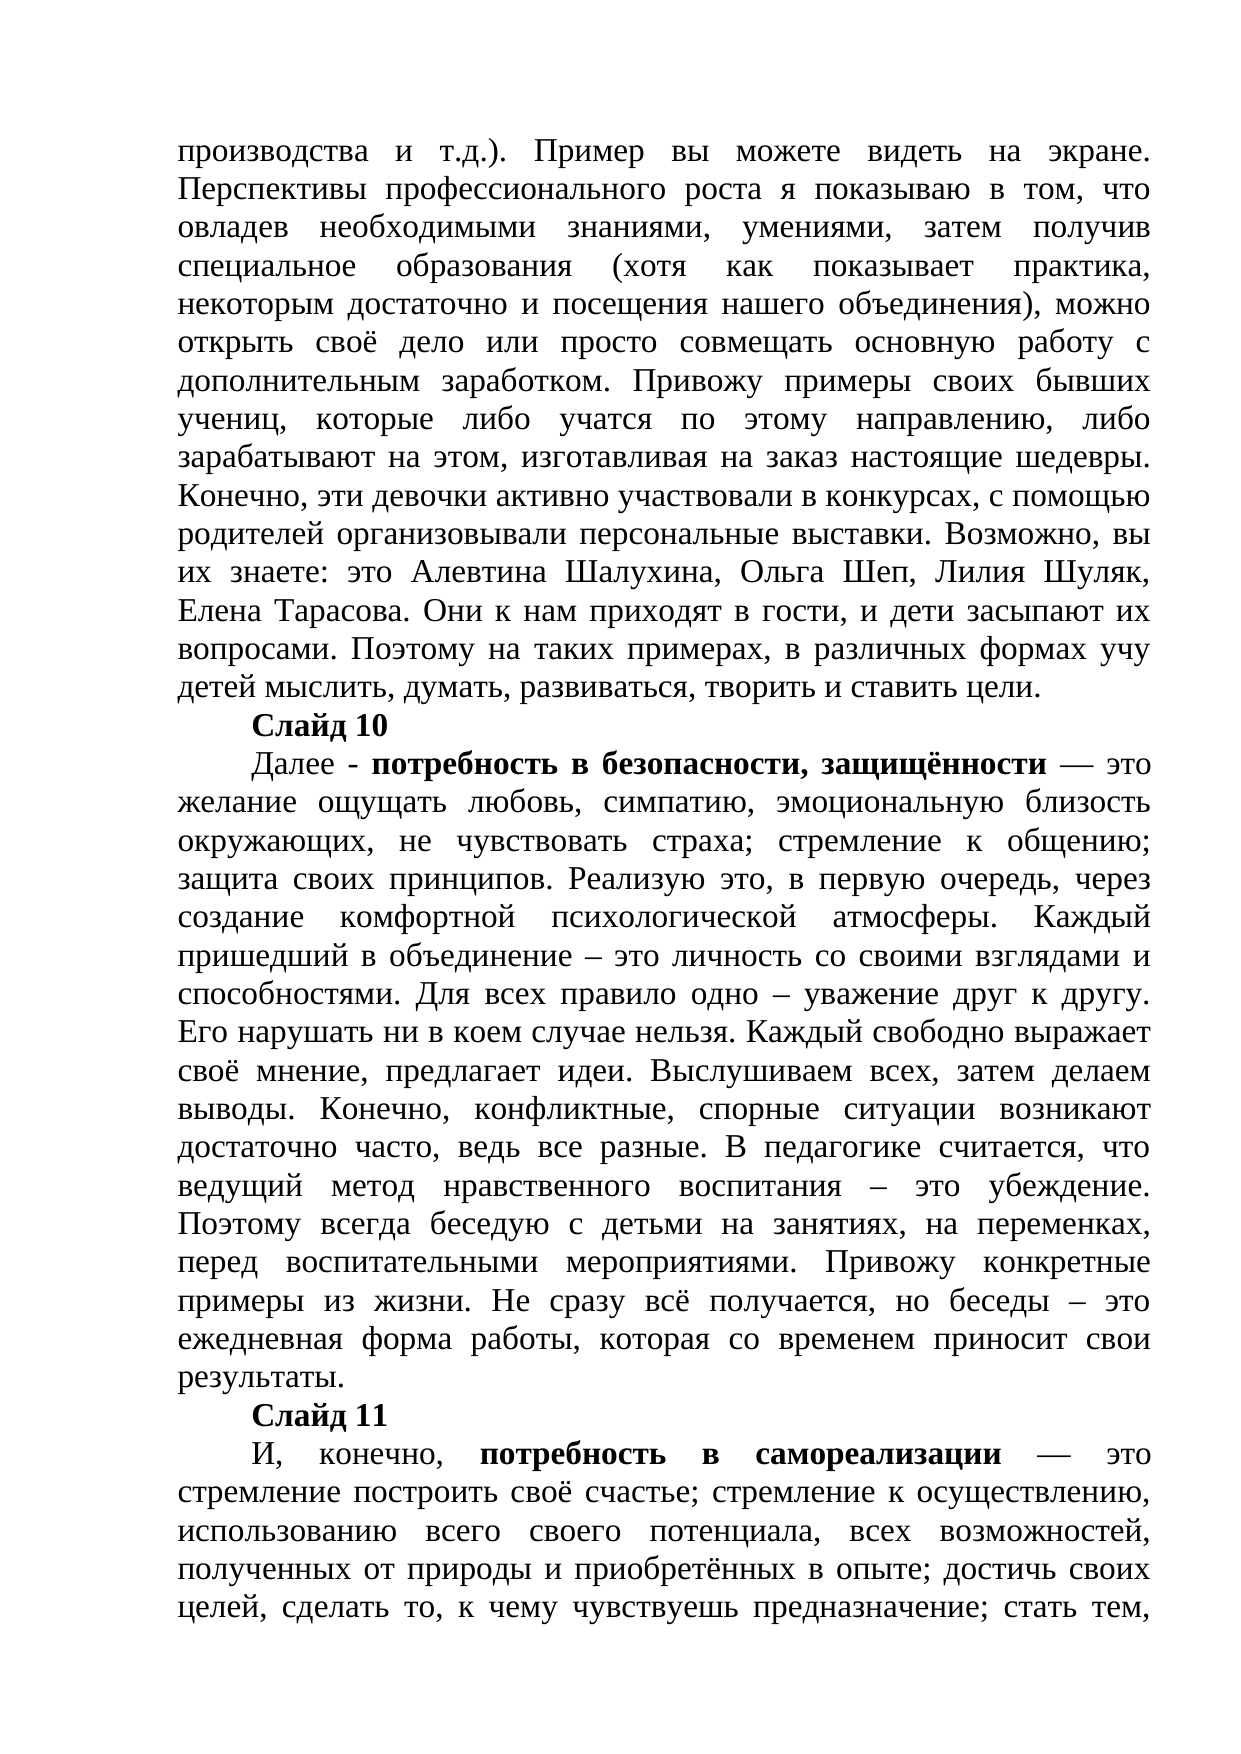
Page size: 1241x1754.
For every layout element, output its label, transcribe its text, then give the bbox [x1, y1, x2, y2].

text Слайд 10 [177, 705, 1152, 743]
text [177, 130, 1152, 705]
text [177, 1433, 1152, 1625]
text Слайд 11 [177, 1395, 1152, 1433]
text Далее - потребность в безопасности, защищённости — это желание ощущать любовь, симпатию, эмоциональную близость окружающих, не чувствовать страха; стремление к общению; защита своих принципов. Реализую это, в первую очередь, через создание комфортной психологической атмосферы. Каждый пришедший в объединение – это личность со своими взглядами и способностями. Для всех правило одно – уважение друг к другу. Его нарушать ни в коем случае нельзя. Каждый свободно выражает своё мнение, предлагает идеи. Выслушиваем всех, затем делаем выводы. Конечно, конфликтные, спорные ситуации возникают достаточно часто, ведь все разные. В педагогике считается, что ведущий метод нравственного воспитания – это убеждение. Поэтому всегда беседую с детьми на занятиях, на переменках, перед воспитательными мероприятиями. Привожу конкретные примеры из жизни. Не сразу всё получается, но беседы – это ежедневная форма работы, которая со временем приносит свои результаты. [177, 743, 1152, 1395]
